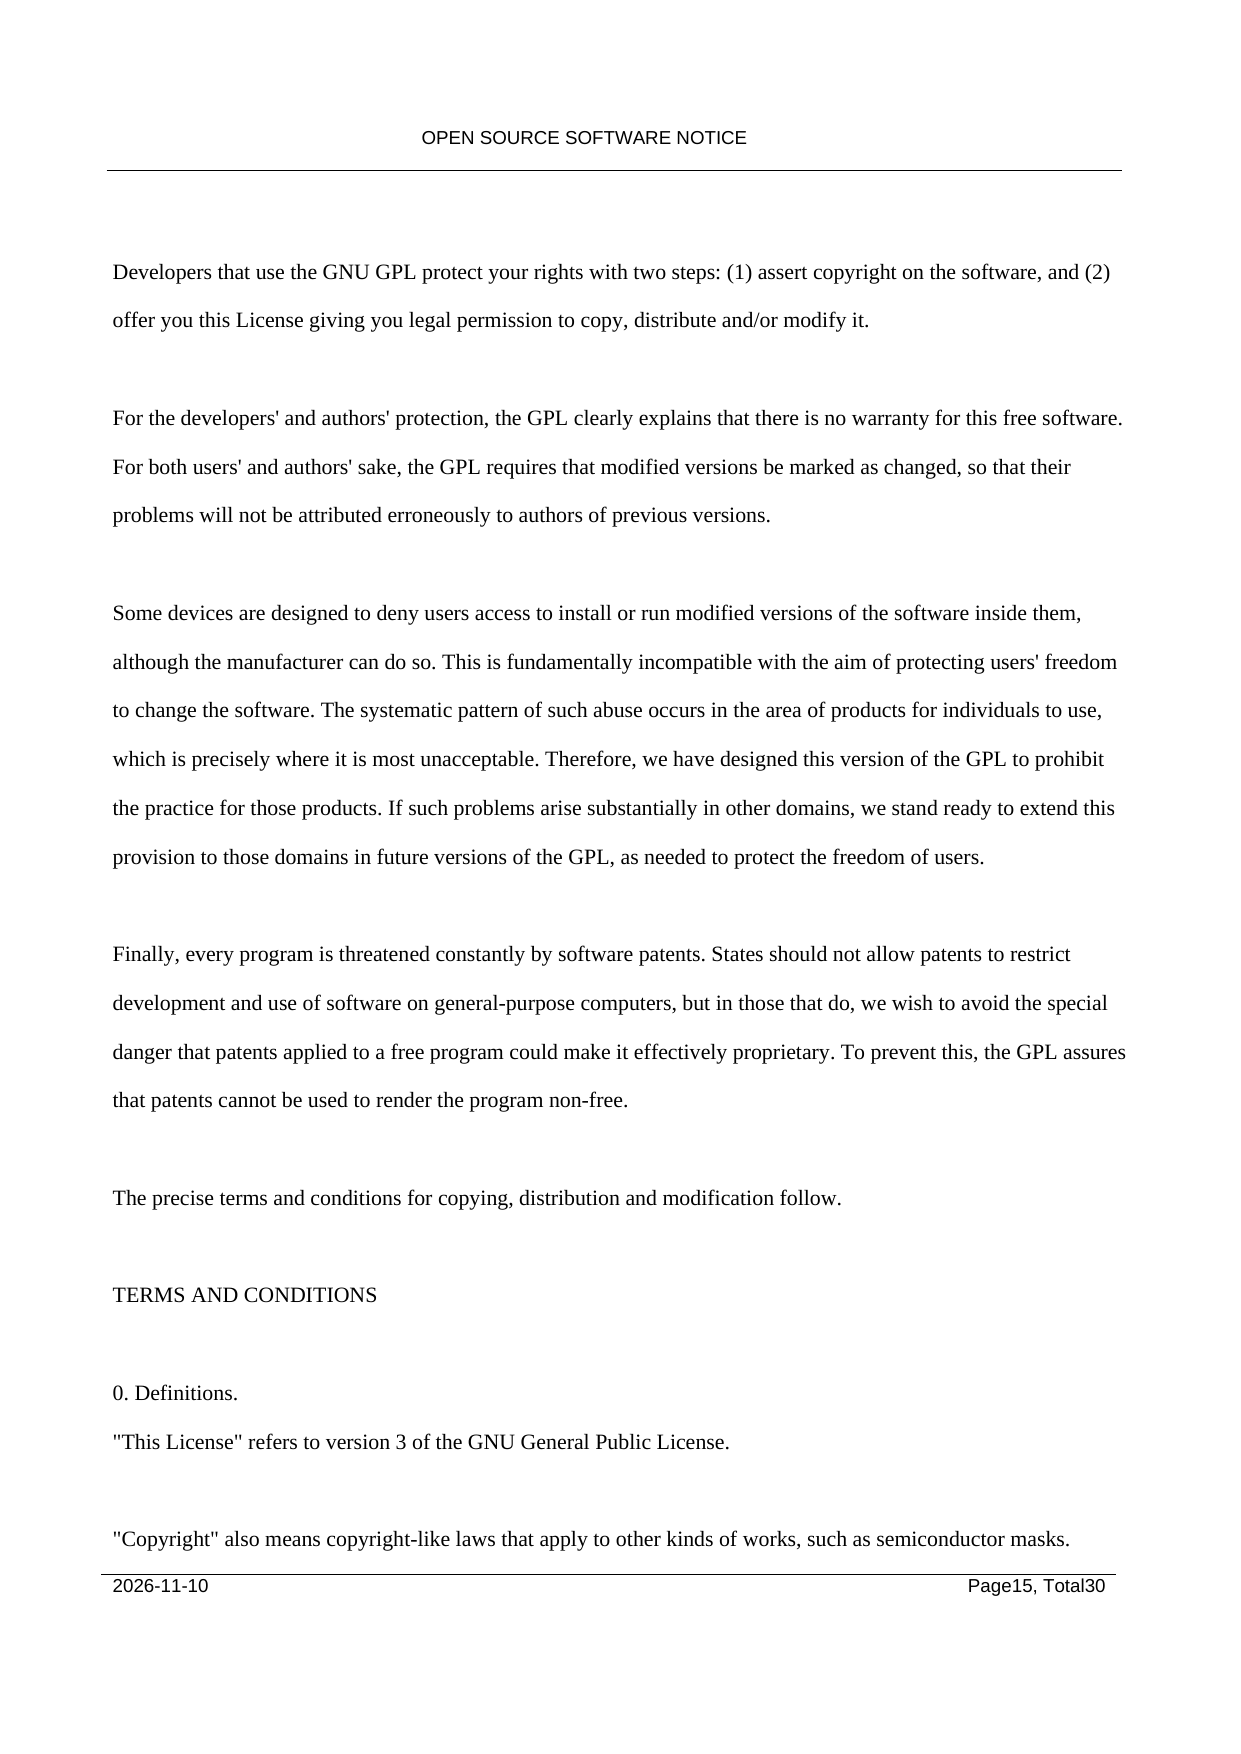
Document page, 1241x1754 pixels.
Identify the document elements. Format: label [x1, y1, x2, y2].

text [112, 206, 1128, 1555]
